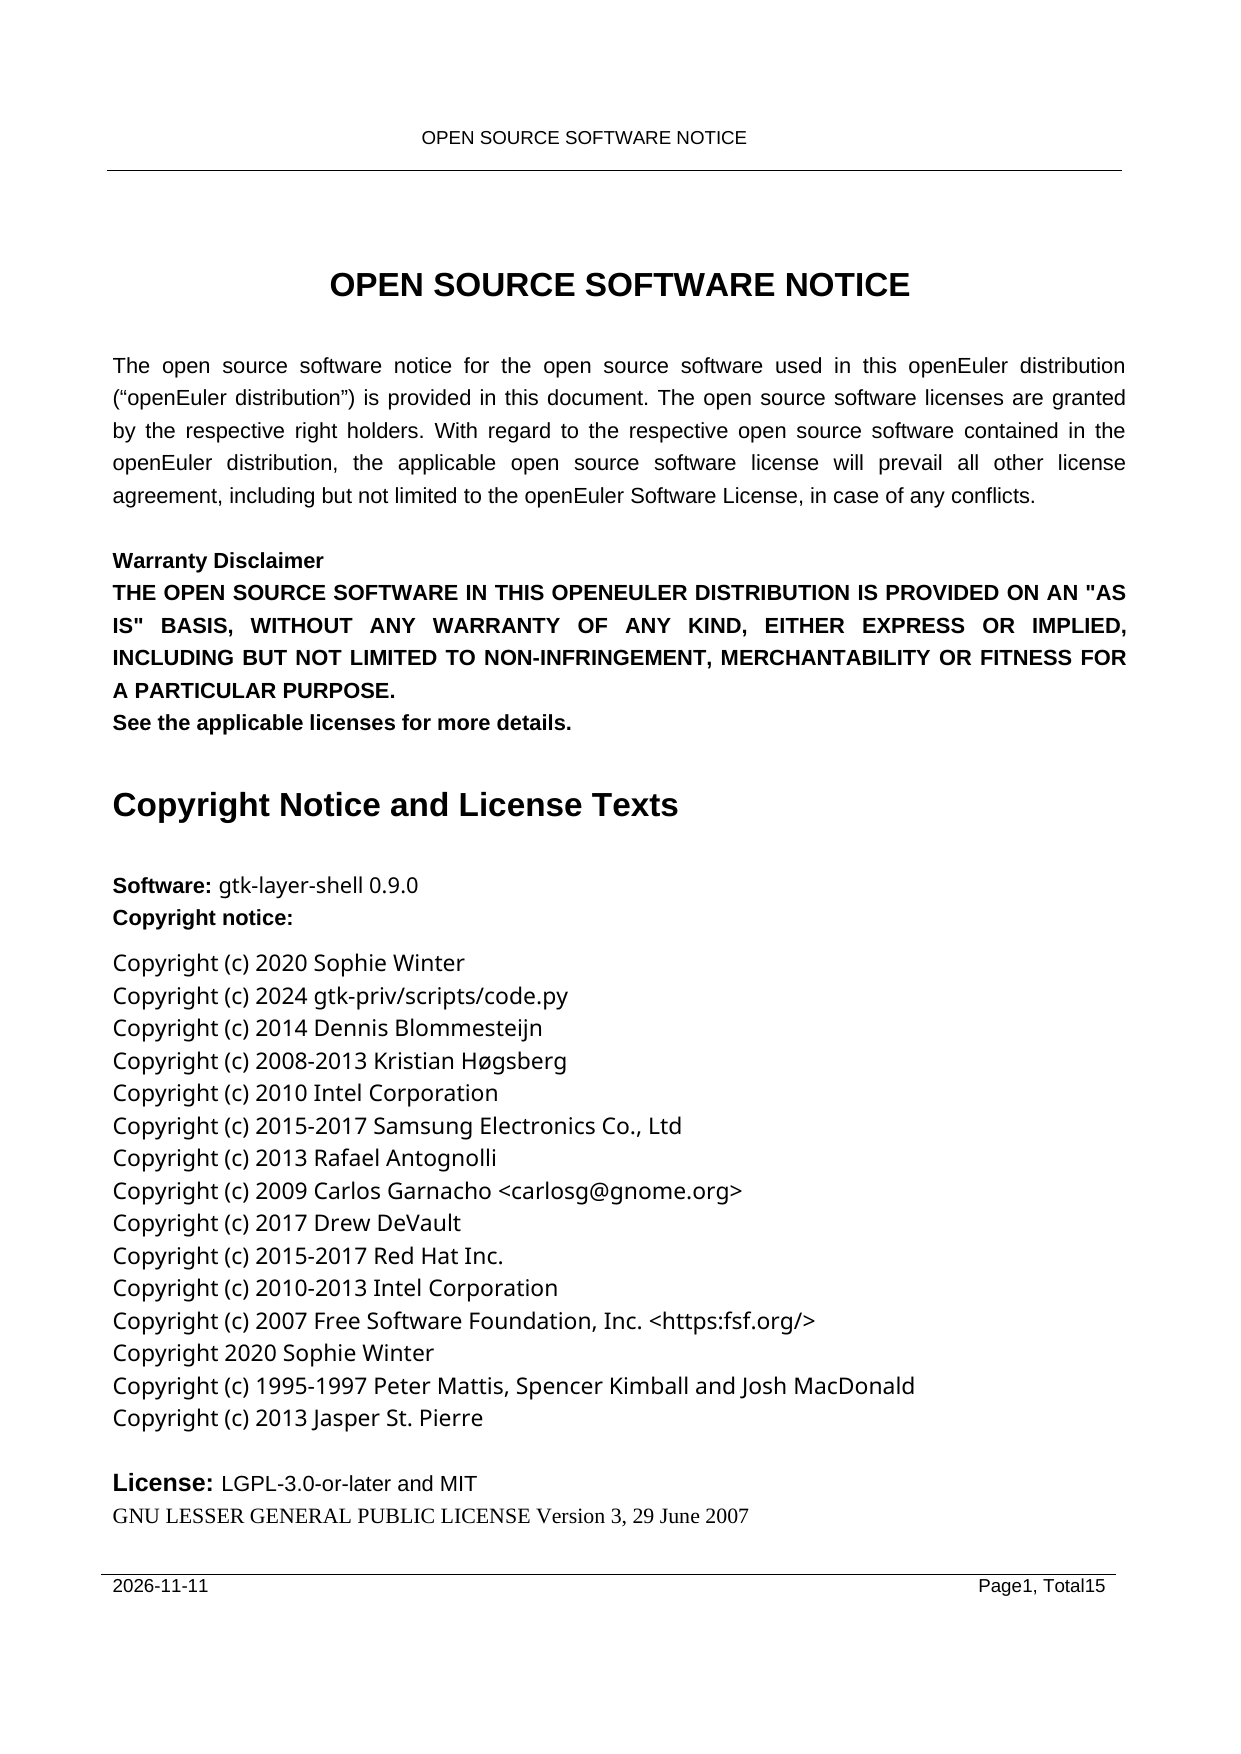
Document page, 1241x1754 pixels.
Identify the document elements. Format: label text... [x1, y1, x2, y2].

text Warranty Disclaimer [112, 544, 1128, 576]
text License: LGPL-3.0-or-later and MIT [112, 1467, 1128, 1499]
text OPEN SOURCE SOFTWARE NOTICE [112, 251, 1128, 316]
text The open source software notice for the open source software used in this openEuler distribution (“openEuler distribution”) is provided in this document. The open source software licenses are granted by the respective right holders. With regard to the respective open source software contained in the openEuler distribution, the applicable open source software license will prevail all other license agreement, including but not limited to the openEuler Software License, in case of any conflicts. [112, 349, 1128, 511]
text Copyright Notice and License Texts [112, 771, 1128, 836]
text Copyright (c) 2020 Sophie Winter Copyright (c) 2024 gtk-priv/scripts/code.py Copyright (c) 2014 Dennis Blommesteijn Copyright (c) 2008-2013 Kristian Høgsberg Copyright (c) 2010 Intel Corporation Copyright (c) 2015-2017 Samsung Electronics Co., Ltd Copyright (c) 2013 Rafael Antognolli Copyright (c) 2009 Carlos Garnacho <carlosg@gnome.org> Copyright (c) 2017 Drew DeVault Copyright (c) 2015-2017 Red Hat Inc. Copyright (c) 2010-2013 Intel Corporation Copyright (c) 2007 Free Software Foundation, Inc. <https:fsf.org/> Copyright 2020 Sophie Winter Copyright (c) 1995-1997 Peter Mattis, Spencer Kimball and Josh MacDonald Copyright (c) 2013 Jasper St. Pierre [112, 947, 1128, 1467]
text Copyright notice: [112, 901, 1128, 934]
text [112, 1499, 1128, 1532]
text THE OPEN SOURCE SOFTWARE IN THIS OPENEULER DISTRIBUTION IS PROVIDED ON AN "AS IS" BASIS, WITHOUT ANY WARRANTY OF ANY KIND, EITHER EXPRESS OR IMPLIED, INCLUDING BUT NOT LIMITED TO NON-INFRINGEMENT, MERCHANTABILITY OR FITNESS FOR A PARTICULAR PURPOSE. See the applicable licenses for more details. [112, 576, 1128, 739]
title Software: gtk-layer-shell 0.9.0 [112, 869, 1128, 901]
